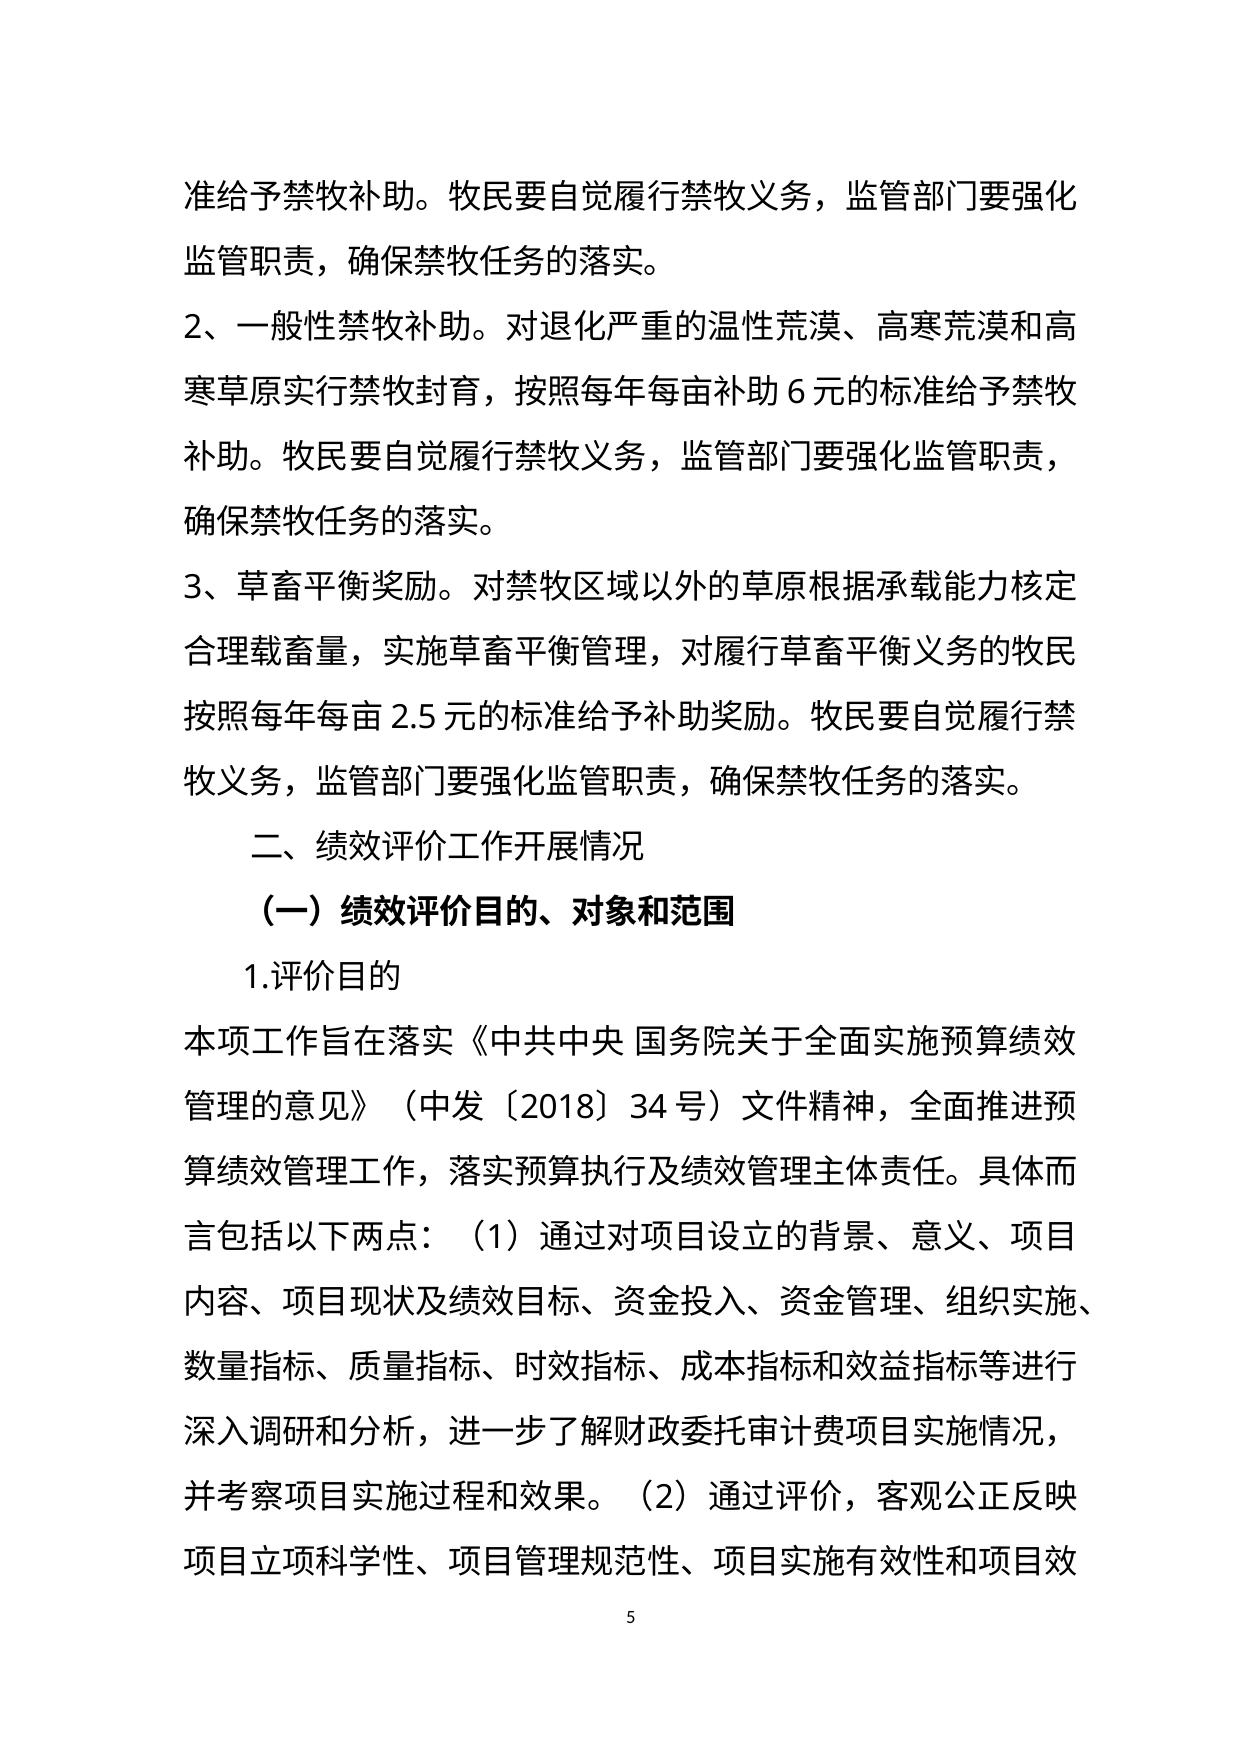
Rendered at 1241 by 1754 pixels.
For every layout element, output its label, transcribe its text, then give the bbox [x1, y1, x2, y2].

text 二、绩效评价工作开展情况 [183, 812, 1078, 877]
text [183, 162, 1078, 812]
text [183, 942, 1078, 1592]
text （一）绩效评价目的、对象和范围 [183, 877, 1078, 942]
